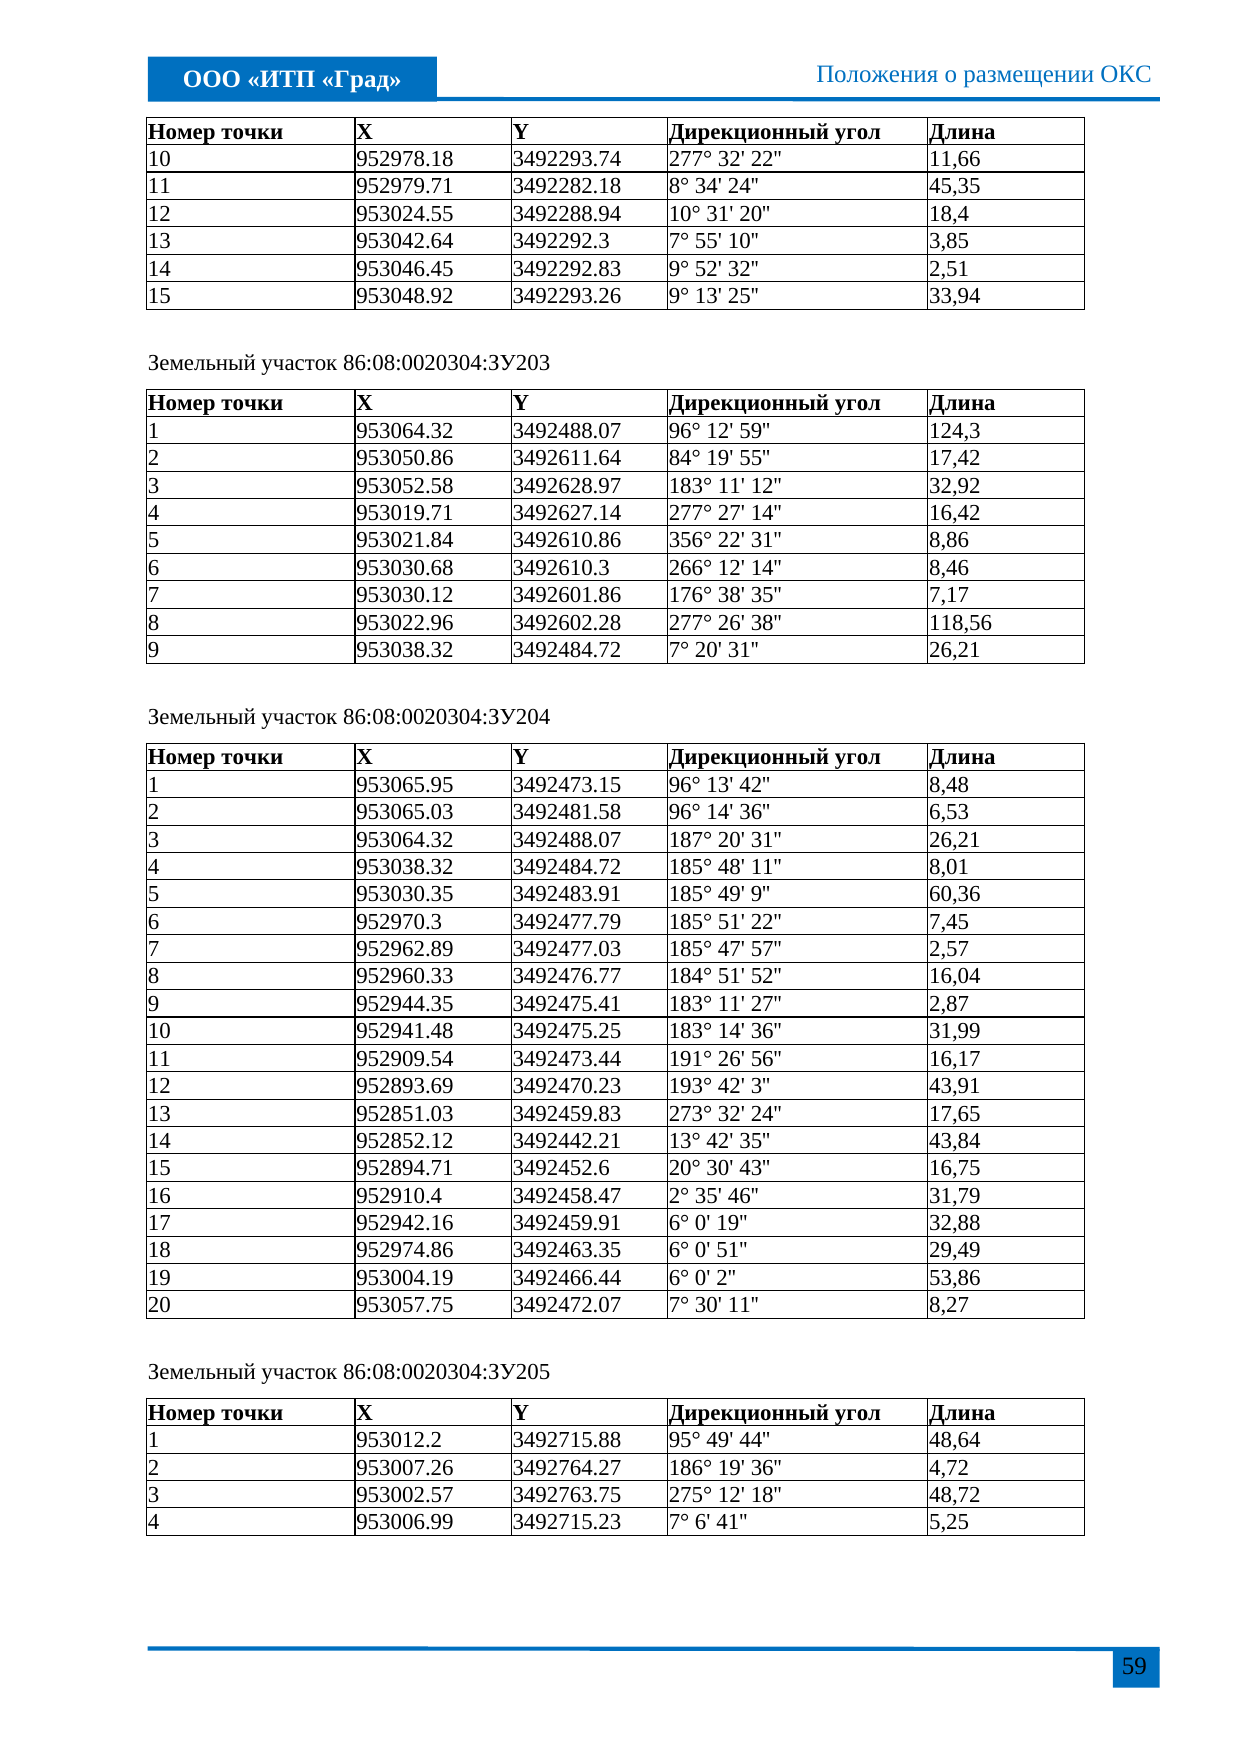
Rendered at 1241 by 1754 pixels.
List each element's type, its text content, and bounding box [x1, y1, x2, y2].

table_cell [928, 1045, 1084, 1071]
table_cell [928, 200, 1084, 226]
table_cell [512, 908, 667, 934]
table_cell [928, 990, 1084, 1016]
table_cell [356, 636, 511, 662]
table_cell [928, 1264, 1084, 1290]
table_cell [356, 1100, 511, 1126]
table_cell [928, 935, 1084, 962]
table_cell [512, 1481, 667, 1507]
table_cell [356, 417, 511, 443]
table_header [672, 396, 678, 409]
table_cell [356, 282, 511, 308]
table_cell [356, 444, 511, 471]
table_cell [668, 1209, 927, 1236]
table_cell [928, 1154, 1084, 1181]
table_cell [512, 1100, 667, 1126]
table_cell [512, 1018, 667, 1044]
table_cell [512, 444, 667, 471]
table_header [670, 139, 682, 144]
text Земельный участок 86:08:0020304:ЗУ204 [148, 703, 1152, 729]
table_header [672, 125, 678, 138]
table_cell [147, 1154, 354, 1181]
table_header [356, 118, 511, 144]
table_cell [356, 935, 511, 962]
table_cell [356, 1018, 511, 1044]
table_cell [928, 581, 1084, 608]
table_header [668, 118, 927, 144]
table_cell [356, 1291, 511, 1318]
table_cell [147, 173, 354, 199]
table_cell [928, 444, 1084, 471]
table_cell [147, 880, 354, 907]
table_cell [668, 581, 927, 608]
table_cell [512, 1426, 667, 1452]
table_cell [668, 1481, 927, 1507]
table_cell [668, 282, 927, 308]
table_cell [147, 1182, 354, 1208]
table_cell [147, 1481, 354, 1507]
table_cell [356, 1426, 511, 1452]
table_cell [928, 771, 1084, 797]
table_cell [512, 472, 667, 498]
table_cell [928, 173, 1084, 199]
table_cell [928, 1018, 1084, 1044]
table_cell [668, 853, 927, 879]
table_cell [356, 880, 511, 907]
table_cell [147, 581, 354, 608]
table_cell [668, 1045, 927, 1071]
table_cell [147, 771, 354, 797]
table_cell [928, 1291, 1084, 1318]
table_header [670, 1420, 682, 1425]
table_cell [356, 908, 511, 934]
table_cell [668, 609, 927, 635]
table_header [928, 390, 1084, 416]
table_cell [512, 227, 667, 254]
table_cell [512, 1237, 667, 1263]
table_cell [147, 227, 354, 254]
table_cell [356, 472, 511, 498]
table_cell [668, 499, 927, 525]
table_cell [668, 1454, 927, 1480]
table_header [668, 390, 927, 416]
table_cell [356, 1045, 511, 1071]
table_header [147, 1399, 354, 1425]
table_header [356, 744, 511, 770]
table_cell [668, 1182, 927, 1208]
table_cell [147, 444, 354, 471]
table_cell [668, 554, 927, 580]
text Земельный участок 86:08:0020304:ЗУ205 [148, 1358, 1152, 1384]
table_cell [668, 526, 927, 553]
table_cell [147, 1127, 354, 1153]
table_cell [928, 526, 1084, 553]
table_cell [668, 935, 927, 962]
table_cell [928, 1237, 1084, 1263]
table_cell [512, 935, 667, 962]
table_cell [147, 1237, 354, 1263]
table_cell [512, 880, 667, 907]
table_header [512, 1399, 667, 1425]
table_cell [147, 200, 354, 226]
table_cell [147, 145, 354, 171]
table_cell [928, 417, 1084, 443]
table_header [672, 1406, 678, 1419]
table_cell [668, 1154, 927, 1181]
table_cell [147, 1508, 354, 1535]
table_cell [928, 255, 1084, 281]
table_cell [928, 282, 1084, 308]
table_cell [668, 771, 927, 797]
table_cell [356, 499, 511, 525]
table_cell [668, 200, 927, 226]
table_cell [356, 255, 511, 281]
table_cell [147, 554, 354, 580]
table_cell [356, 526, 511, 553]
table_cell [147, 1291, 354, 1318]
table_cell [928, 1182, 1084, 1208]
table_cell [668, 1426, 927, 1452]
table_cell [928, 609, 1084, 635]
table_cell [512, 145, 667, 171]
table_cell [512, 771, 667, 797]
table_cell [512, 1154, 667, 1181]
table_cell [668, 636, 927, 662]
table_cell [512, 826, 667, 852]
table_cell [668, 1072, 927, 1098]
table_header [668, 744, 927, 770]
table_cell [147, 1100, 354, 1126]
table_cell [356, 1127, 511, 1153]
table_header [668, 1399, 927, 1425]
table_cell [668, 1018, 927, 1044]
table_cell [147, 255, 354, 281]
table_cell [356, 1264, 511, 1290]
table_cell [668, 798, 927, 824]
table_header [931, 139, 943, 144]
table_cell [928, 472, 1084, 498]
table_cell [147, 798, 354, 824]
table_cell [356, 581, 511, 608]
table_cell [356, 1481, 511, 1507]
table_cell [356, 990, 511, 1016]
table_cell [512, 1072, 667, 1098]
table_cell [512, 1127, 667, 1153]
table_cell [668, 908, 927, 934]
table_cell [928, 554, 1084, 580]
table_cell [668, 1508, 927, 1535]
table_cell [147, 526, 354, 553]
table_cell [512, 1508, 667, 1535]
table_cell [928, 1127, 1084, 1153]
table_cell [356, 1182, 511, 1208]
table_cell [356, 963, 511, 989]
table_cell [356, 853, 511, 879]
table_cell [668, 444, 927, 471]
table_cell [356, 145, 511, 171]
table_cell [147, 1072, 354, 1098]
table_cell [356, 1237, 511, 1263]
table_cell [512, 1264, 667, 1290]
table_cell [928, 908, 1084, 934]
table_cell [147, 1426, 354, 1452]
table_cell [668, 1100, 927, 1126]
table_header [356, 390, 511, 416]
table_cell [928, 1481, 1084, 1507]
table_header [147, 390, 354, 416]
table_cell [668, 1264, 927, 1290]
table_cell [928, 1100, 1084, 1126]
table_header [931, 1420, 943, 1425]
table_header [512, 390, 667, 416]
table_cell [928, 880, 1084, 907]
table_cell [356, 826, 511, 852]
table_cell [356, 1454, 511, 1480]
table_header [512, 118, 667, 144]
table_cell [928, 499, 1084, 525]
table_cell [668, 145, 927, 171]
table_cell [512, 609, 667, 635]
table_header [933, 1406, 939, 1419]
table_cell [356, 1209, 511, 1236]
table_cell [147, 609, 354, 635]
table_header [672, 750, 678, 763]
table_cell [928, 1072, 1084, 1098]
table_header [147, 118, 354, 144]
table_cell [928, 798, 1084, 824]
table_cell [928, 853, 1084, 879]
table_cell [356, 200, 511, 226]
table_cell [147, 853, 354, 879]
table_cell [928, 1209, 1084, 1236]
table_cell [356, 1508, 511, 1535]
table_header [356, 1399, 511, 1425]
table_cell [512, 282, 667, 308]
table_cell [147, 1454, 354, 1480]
text Земельный участок 86:08:0020304:ЗУ203 [148, 349, 1152, 375]
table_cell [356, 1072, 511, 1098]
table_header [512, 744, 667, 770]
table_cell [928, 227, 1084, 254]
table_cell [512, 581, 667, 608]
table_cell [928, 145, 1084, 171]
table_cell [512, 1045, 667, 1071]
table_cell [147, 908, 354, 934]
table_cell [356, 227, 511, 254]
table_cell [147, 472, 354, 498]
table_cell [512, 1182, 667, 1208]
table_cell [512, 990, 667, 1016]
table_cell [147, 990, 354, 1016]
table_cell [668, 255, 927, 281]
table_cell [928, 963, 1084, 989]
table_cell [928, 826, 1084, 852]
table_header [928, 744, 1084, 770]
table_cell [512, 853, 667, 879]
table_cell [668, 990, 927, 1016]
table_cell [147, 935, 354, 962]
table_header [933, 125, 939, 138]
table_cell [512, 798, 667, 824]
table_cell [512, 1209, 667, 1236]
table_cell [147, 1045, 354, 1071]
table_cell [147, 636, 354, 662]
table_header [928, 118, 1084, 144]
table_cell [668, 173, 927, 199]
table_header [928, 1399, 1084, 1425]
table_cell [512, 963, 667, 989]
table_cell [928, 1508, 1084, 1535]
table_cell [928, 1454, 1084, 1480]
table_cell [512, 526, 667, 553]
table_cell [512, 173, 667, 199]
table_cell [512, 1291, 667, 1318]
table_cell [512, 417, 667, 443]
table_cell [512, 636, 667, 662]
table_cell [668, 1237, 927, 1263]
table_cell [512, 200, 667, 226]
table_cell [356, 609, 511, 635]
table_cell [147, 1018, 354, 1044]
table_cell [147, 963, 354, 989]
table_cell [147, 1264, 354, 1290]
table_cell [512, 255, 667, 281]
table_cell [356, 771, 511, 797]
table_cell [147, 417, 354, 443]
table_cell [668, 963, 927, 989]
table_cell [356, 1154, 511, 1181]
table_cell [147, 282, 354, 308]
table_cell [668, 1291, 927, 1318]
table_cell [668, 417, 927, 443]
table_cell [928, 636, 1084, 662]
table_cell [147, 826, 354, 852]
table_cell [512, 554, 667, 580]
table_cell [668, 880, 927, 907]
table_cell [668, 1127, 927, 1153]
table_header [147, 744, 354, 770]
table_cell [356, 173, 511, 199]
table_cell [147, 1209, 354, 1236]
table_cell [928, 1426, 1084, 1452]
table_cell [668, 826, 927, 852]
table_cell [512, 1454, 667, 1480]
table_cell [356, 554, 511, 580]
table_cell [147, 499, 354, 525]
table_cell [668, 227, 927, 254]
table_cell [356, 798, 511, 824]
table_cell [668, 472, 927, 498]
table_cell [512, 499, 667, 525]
